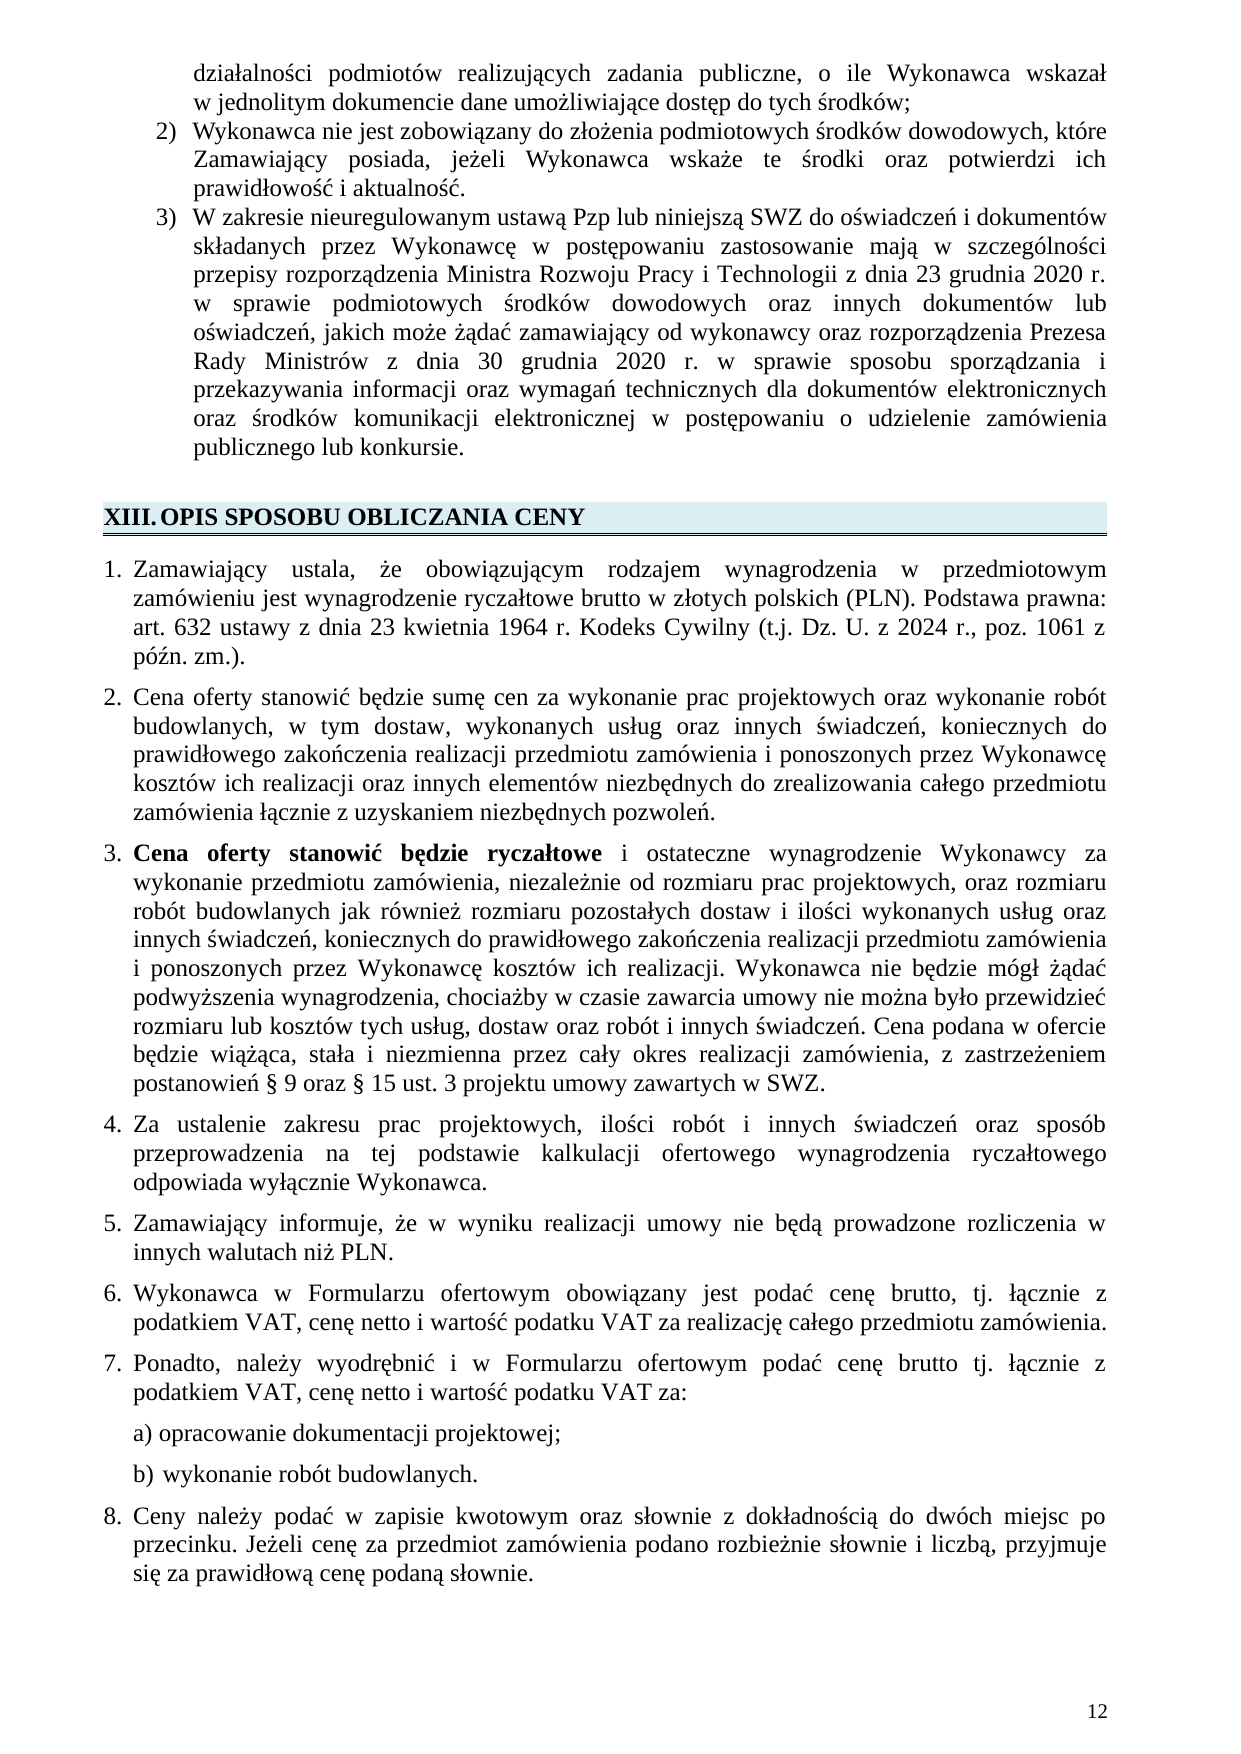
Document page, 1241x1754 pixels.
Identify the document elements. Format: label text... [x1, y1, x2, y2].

text 7. Ponadto, należy wyodrębnić i w Formularzu ofertowym podać cenę brutto tj. łącznie z podatkiem VAT, cenę netto i wartość podatku VAT za: [103, 1348, 1107, 1406]
text a) opracowanie dokumentacji projektowej; [133, 1418, 1107, 1447]
list Wykonawca nie jest zobowiązany do złożenia podmiotowych środków dowodowych, które Zamawiający posiada, jeżeli Wykonawca wskaże te środki oraz potwierdzi ich prawidłowość i aktualność. [156, 116, 1107, 202]
list OPIS SPOSOBU OBLICZANIA CENY [103, 502, 1107, 533]
text 6. Wykonawca w Formularzu ofertowym obowiązany jest podać cenę brutto, tj. łącznie z podatkiem VAT, cenę netto i wartość podatku VAT za realizację całego przedmiotu zamówienia. [103, 1278, 1107, 1336]
text 8. Ceny należy podać w zapisie kwotowym oraz słownie z dokładnością do dwóch miejsc po przecinku. Jeżeli cenę za przedmiot zamówienia podano rozbieżnie słownie i liczbą, przyjmuje się za prawidłową cenę podaną słownie. [103, 1501, 1107, 1587]
list W zakresie nieuregulowanym ustawą Pzp lub niniejszą SWZ do oświadczeń i dokumentów składanych przez Wykonawcę w postępowaniu zastosowanie mają w szczególności przepisy rozporządzenia Ministra Rozwoju Pracy i Technologii z dnia 23 grudnia 2020 r. w sprawie podmiotowych środków dowodowych oraz innych dokumentów lub oświadczeń, jakich może żądać zamawiający od wykonawcy oraz rozporządzenia Prezesa Rady Ministrów z dnia 30 grudnia 2020 r. w sprawie sposobu sporządzania i przekazywania informacji oraz wymagań technicznych dla dokumentów elektronicznych oraz środków komunikacji elektronicznej w postępowaniu o udzielenie zamówienia publicznego lub konkursie. [156, 202, 1107, 461]
text 2. Cena oferty stanowić będzie sumę cen za wykonanie prac projektowych oraz wykonanie robót budowlanych, w tym dostaw, wykonanych usług oraz innych świadczeń, koniecznych do prawidłowego zakończenia realizacji przedmiotu zamówienia i ponoszonych przez Wykonawcę kosztów ich realizacji oraz innych elementów niezbędnych do zrealizowania całego przedmiotu zamówienia łącznie z uzyskaniem niezbędnych pozwoleń. [103, 682, 1107, 826]
text 4. Za ustalenie zakresu prac projektowych, ilości robót i innych świadczeń oraz sposób przeprowadzenia na tej podstawie kalkulacji ofertowego wynagrodzenia ryczałtowego odpowiada wyłącznie Wykonawca. [103, 1109, 1107, 1196]
text b) wykonanie robót budowlanych. [133, 1459, 1107, 1488]
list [156, 58, 1107, 116]
text 1. Zamawiający ustala, że obowiązującym rodzajem wynagrodzenia w przedmiotowym zamówieniu jest wynagrodzenie ryczałtowe brutto w złotych polskich (PLN). Podstawa prawna: art. 632 ustawy z dnia 23 kwietnia 1964 r. Kodeks Cywilny (t.j. Dz. U. z 2024 r., poz. 1061 z późn. zm.). [103, 554, 1107, 669]
text 5. Zamawiający informuje, że w wyniku realizacji umowy nie będą prowadzone rozliczenia w innych walutach niż PLN. [103, 1208, 1107, 1266]
text 3. Cena oferty stanowić będzie ryczałtowe i ostateczne wynagrodzenie Wykonawcy za wykonanie przedmiotu zamówienia, niezależnie od rozmiaru prac projektowych, oraz rozmiaru robót budowlanych jak również rozmiaru pozostałych dostaw i ilości wykonanych usług oraz innych świadczeń, koniecznych do prawidłowego zakończenia realizacji przedmiotu zamówienia i ponoszonych przez Wykonawcę kosztów ich realizacji. Wykonawca nie będzie mógł żądać podwyższenia wynagrodzenia, chociażby w czasie zawarcia umowy nie można było przewidzieć rozmiaru lub kosztów tych usług, dostaw oraz robót i innych świadczeń. Cena podana w ofercie będzie wiążąca, stała i niezmienna przez cały okres realizacji zamówienia, z zastrzeżeniem postanowień § 9 oraz § 15 ust. 3 projektu umowy zawartych w SWZ. [103, 838, 1107, 1097]
